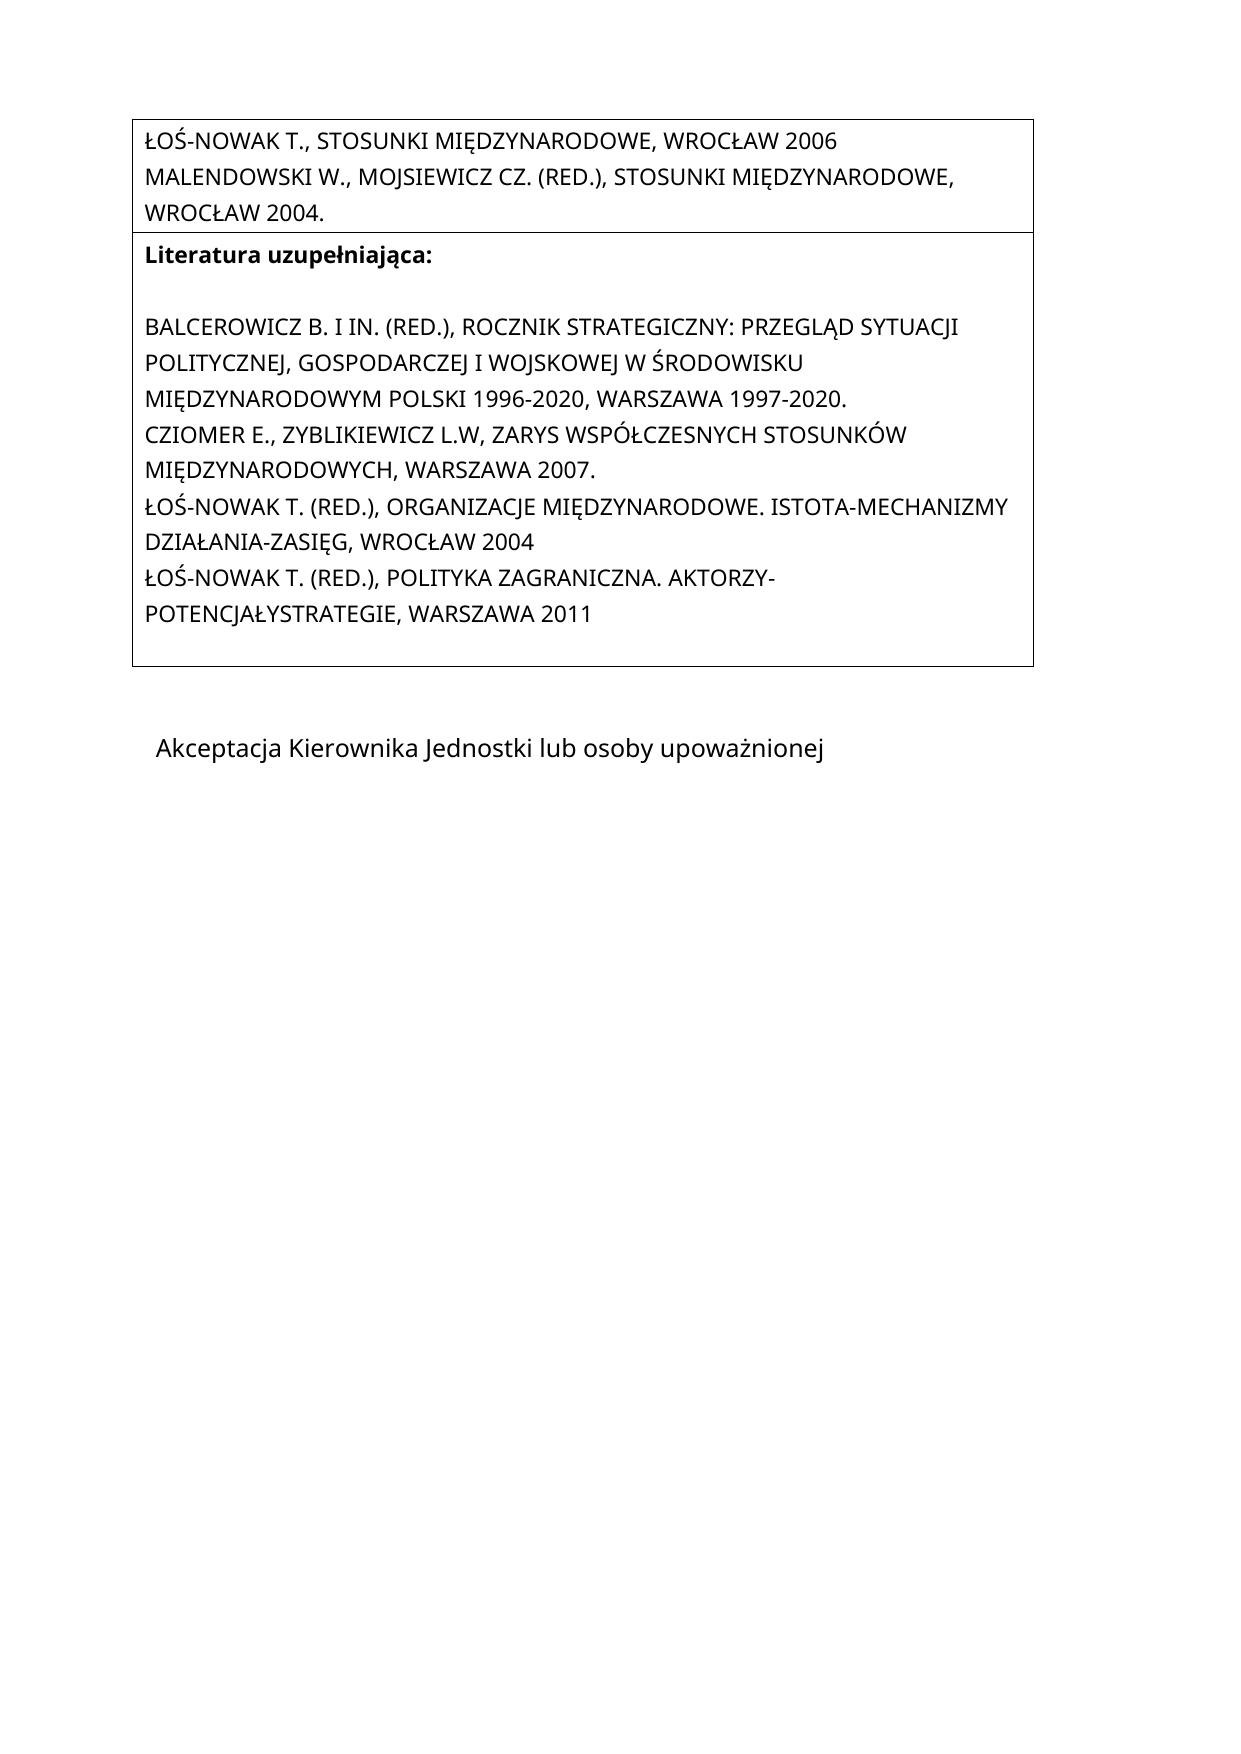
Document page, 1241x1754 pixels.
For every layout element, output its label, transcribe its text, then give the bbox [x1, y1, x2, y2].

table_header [133, 120, 1033, 232]
text Akceptacja Kierownika Jednostki lub osoby upoważnionej [156, 731, 1122, 765]
table_cell Literatura uzupełniająca: BALCEROWICZ B. I IN. (RED.), ROCZNIK STRATEGICZNY: PRZEGLĄD SYTUACJI POLITYCZNEJ, GOSPODARCZEJ I WOJSKOWEJ W ŚRODOWISKU MIĘDZYNARODOWYM POLSKI 1996-2020, WARSZAWA 1997-2020. CZIOMER E., ZYBLIKIEWICZ L.W, ZARYS WSPÓŁCZESNYCH STOSUNKÓW MIĘDZYNARODOWYCH, WARSZAWA 2007. ŁOŚ-NOWAK T. (RED.), ORGANIZACJE MIĘDZYNARODOWE. ISTOTA-MECHANIZMY DZIAŁANIA-ZASIĘG, WROCŁAW 2004 ŁOŚ-NOWAK T. (RED.), POLITYKA ZAGRANICZNA. AKTORZY-POTENCJAŁYSTRATEGIE, WARSZAWA 2011 [133, 233, 1033, 666]
